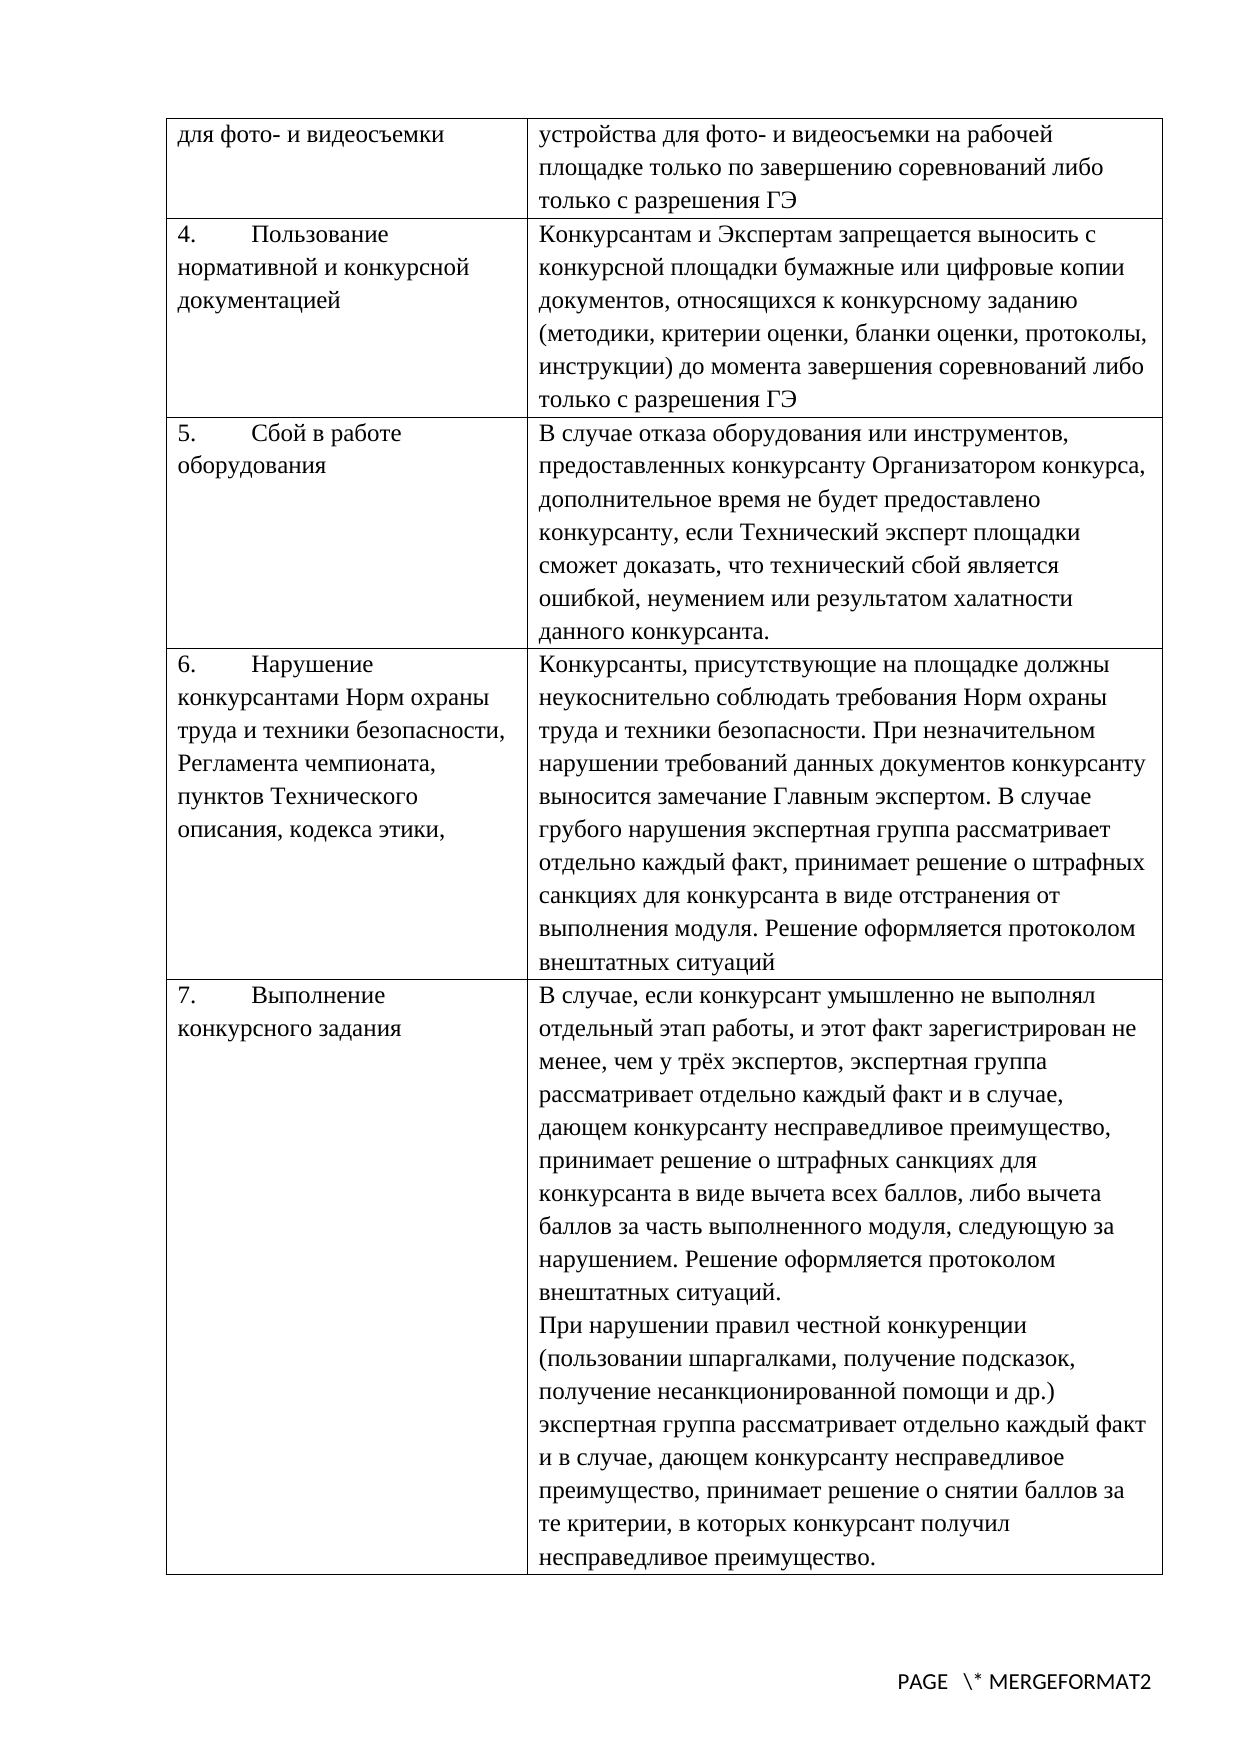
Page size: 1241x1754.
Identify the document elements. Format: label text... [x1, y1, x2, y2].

table_cell Конкурсанты, присутствующие на площадке должны неукоснительно соблюдать требования Норм охраны труда и техники безопасности. При незначительном нарушении требований данных документов конкурсанту выносится замечание Главным экспертом. В случае грубого нарушения экспертная группа рассматривает отдельно каждый факт, принимает решение о штрафных санкциях для конкурсанта в виде отстранения от выполнения модуля. Решение оформляется протоколом внештатных ситуаций [528, 649, 1162, 979]
table_cell В случае отказа оборудования или инструментов, предоставленных конкурсанту Организатором конкурса, дополнительное время не будет предоставлено конкурсанту, если Технический эксперт площадки сможет доказать, что технический сбой является ошибкой, неумением или результатом халатности данного конкурсанта. [528, 418, 1162, 648]
table_cell Сбой в работе оборудования [167, 418, 527, 648]
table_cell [167, 119, 527, 218]
table_cell Пользование нормативной и конкурсной документацией [167, 219, 527, 417]
table_cell Выполнение конкурсного задания [167, 980, 527, 1574]
table_cell Конкурсантам и Экспертам запрещается выносить с конкурсной площадки бумажные или цифровые копии документов, относящихся к конкурсному заданию (методики, критерии оценки, бланки оценки, протоколы, инструкции) до момента завершения соревнований либо только с разрешения ГЭ [528, 219, 1162, 417]
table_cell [528, 119, 1162, 218]
table_cell В случае, если конкурсант умышленно не выполнял отдельный этап работы, и этот факт зарегистрирован не менее, чем у трёх экспертов, экспертная группа рассматривает отдельно каждый факт и в случае, дающем конкурсанту несправедливое преимущество, принимает решение о штрафных санкциях для конкурсанта в виде вычета всех баллов, либо вычета баллов за часть выполненного модуля, следующую за нарушением. Решение оформляется протоколом внештатных ситуаций. При нарушении правил честной конкуренции (пользовании шпаргалками, получение подсказок, получение несанкционированной помощи и др.) экспертная группа рассматривает отдельно каждый факт и в случае, дающем конкурсанту несправедливое преимущество, принимает решение о снятии баллов за те критерии, в которых конкурсант получил несправедливое преимущество. [528, 980, 1162, 1574]
table_cell Нарушение конкурсантами Норм охраны труда и техники безопасности, Регламента чемпионата, пунктов Технического описания, кодекса этики, [167, 649, 527, 979]
